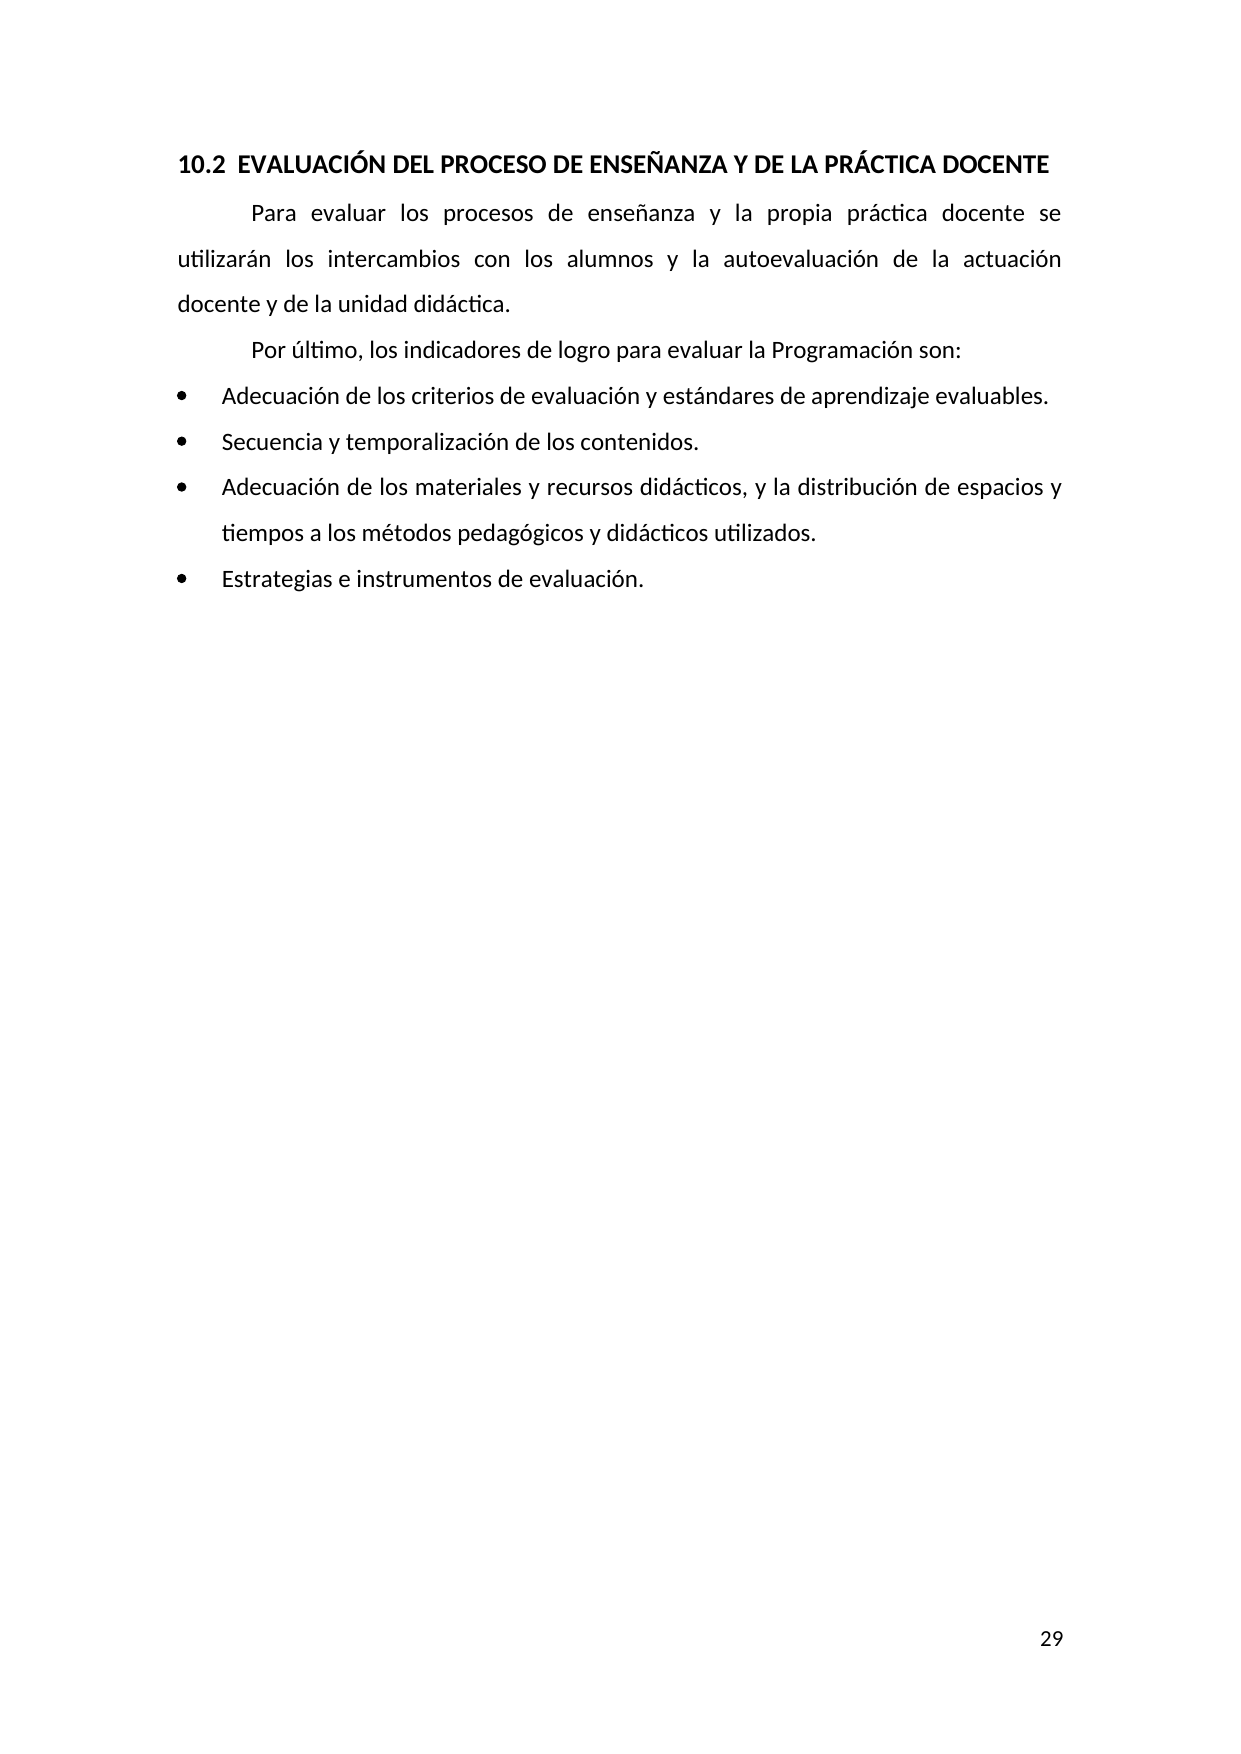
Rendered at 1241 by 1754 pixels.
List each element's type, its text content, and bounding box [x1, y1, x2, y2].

list Por último, los indicadores de logro para evaluar la Programación son: [177, 334, 1063, 365]
list Secuencia y temporalización de los contenidos. [177, 426, 1063, 456]
list Adecuación de los materiales y recursos didácticos, y la distribución de espacios y tiempos a los métodos pedagógicos y didácticos utilizados. [177, 471, 1063, 548]
subtitle EVALUACIÓN DEL PROCESO DE ENSEÑANZA Y DE LA PRÁCTICA DOCENTE [177, 148, 1063, 181]
list Para evaluar los procesos de enseñanza y la propia práctica docente se utilizarán los intercambios con los alumnos y la autoevaluación de la actuación docente y de la unidad didáctica. [177, 197, 1063, 319]
list Estrategias e instrumentos de evaluación. [177, 563, 1063, 593]
list Adecuación de los criterios de evaluación y estándares de aprendizaje evaluables. [177, 380, 1063, 411]
